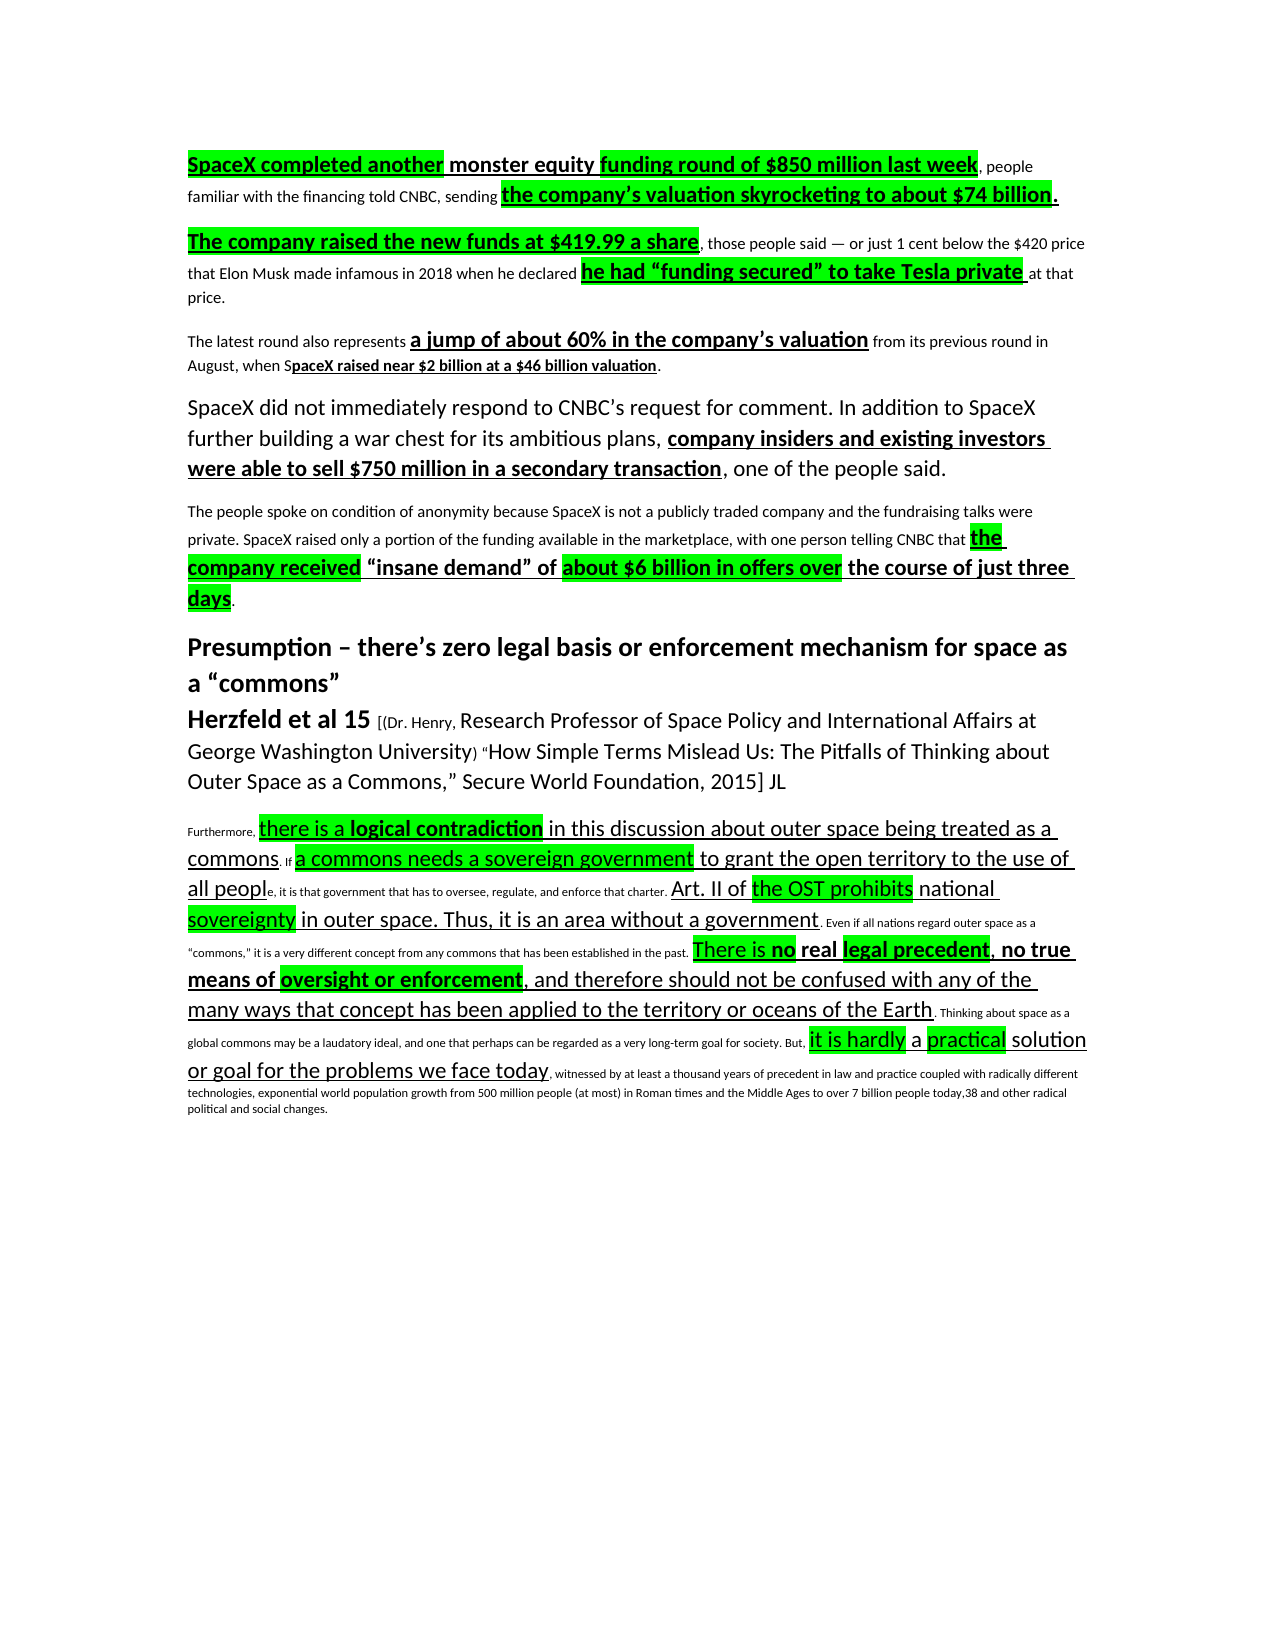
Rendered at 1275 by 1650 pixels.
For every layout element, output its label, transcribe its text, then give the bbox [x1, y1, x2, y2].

text The people spoke on condition of anonymity because SpaceX is not a publicly traded company and the fundraising talks were private. SpaceX raised only a portion of the funding available in the marketplace, with one person telling CNBC that the company received “insane demand” of about $6 billion in offers over the course of just three days. [187, 501, 1087, 612]
text Presumption – there’s zero legal basis or enforcement mechanism for space as a “commons” [187, 631, 1087, 699]
text The latest round also represents a jump of about 60% in the company’s valuation from its previous round in August, when SpaceX raised near $2 billion at a $46 billion valuation. [187, 325, 1087, 375]
text SpaceX completed another monster equity funding round of $850 million last week, people familiar with the financing told CNBC, sending the company’s valuation skyrocketing to about $74 billion. [187, 150, 1087, 208]
text Herzfeld et al 15 [(Dr. Henry, Research Professor of Space Policy and International Affairs at George Washington University) “How Simple Terms Mislead Us: The Pitfalls of Thinking about Outer Space as a Commons,” Secure World Foundation, 2015] JL [187, 702, 1087, 795]
text The company raised the new funds at $419.99 a share, those people said — or just 1 cent below the $420 price that Elon Musk made infamous in 2018 when he declared he had “funding secured” to take Tesla private at that price. [187, 227, 1087, 307]
text SpaceX did not immediately respond to CNBC’s request for comment. In addition to SpaceX further building a war chest for its ambitious plans, company insiders and existing investors were able to sell $750 million in a secondary transaction, one of the people said. [187, 393, 1087, 482]
text Furthermore, there is a logical contradiction in this discussion about outer space being treated as a commons. If a commons needs a sovereign government to grant the open territory to the use of all people, it is that government that has to oversee, regulate, and enforce that charter. Art. II of the OST prohibits national sovereignty in outer space. Thus, it is an area without a government. Even if all nations regard outer space as a “commons,” it is a very different concept from any commons that has been established in the past. There is no real legal precedent, no true means of oversight or enforcement, and therefore should not be confused with any of the many ways that concept has been applied to the territory or oceans of the Earth. Thinking about space as a global commons may be a laudatory ideal, and one that perhaps can be regarded as a very long-term goal for society. But, it is hardly a practical solution or goal for the problems we face today, witnessed by at least a thousand years of precedent in law and practice coupled with radically different technologies, exponential world population growth from 500 million people (at most) in Roman times and the Middle Ages to over 7 billion people today,38 and other radical political and social changes. [187, 814, 1087, 1117]
